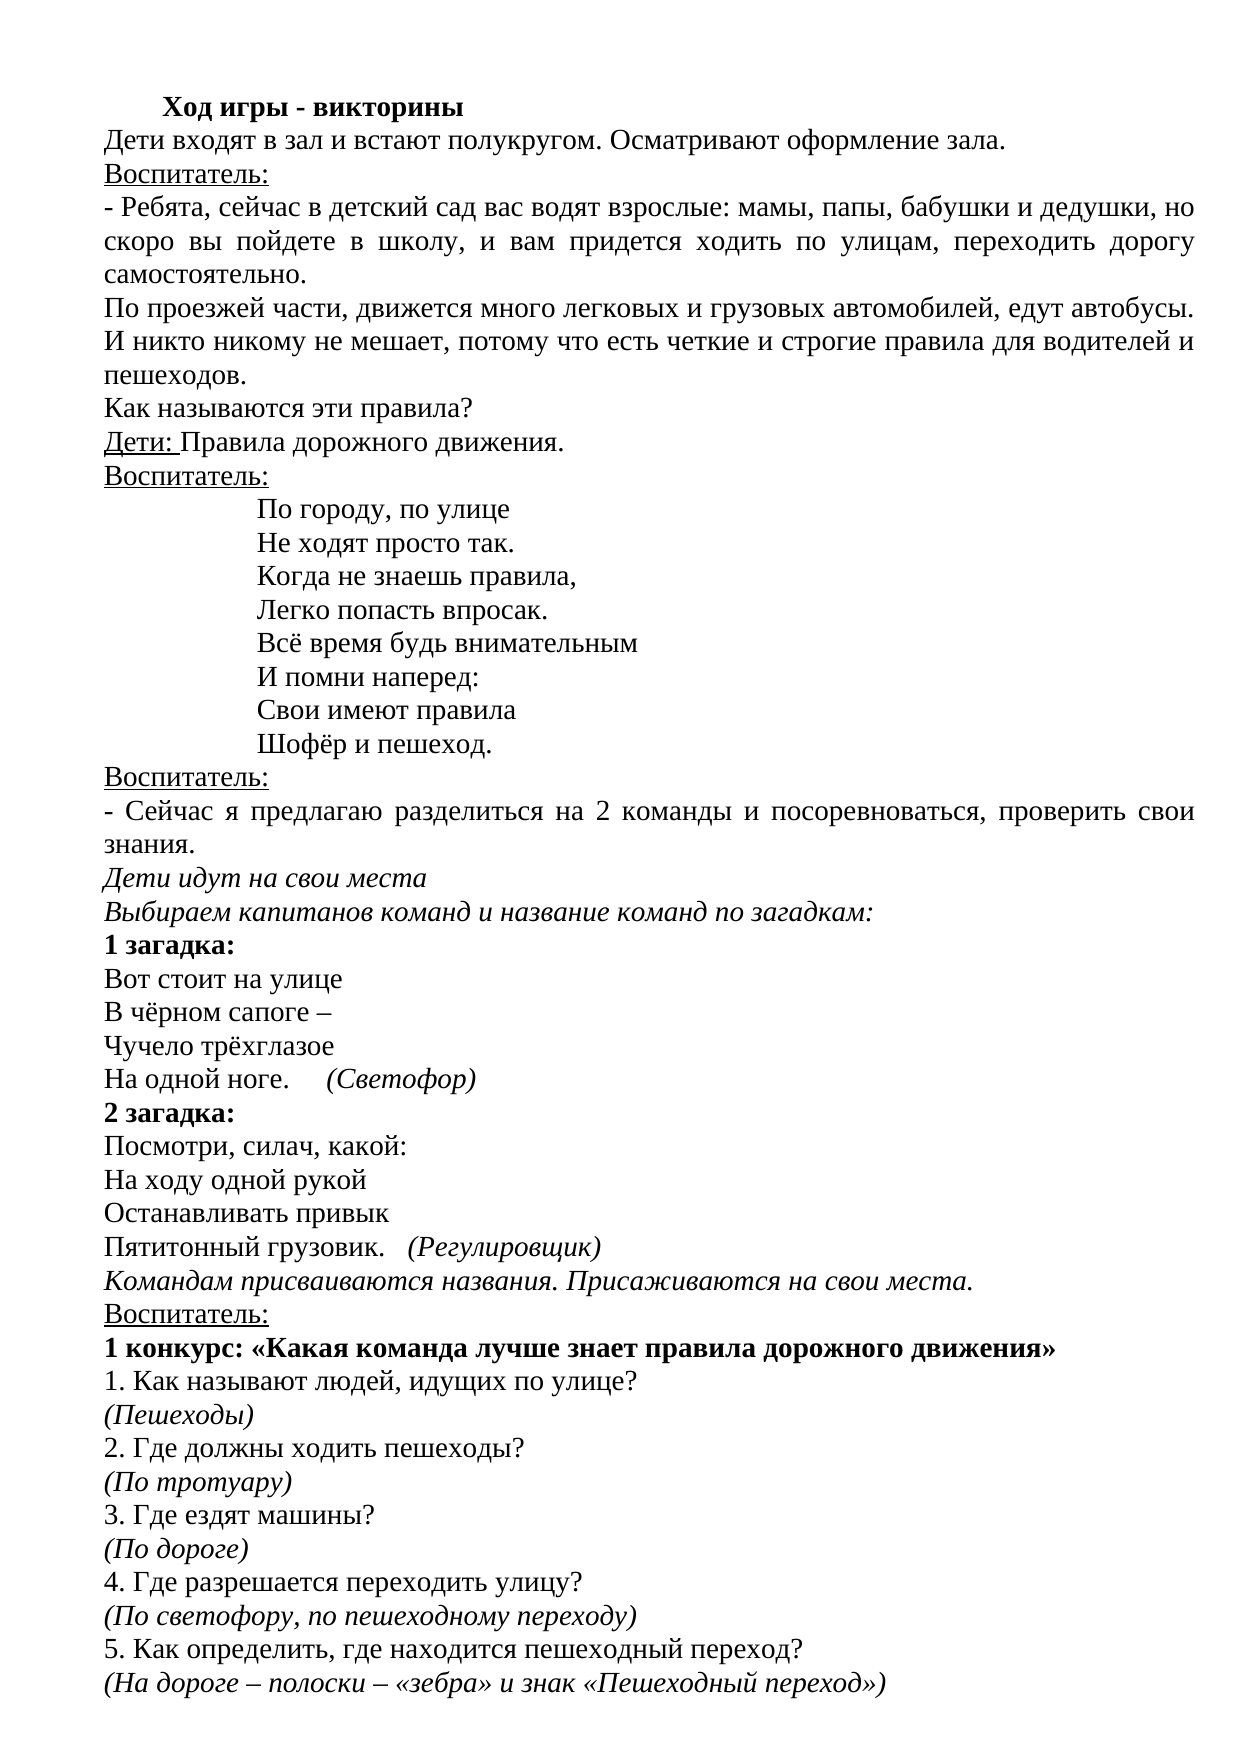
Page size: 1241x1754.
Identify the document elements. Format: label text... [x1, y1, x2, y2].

text И помни наперед: [103, 659, 1196, 692]
text Шофёр и пешеход. [103, 726, 1196, 759]
text Дети: Правила дорожного движения. [103, 424, 1196, 458]
text На одной ноге. (Светофор) [103, 1061, 1196, 1095]
text Останавливать привык [103, 1196, 1196, 1229]
text Посмотри, силач, какой: [103, 1128, 1196, 1162]
text В чёрном сапоге – [103, 994, 1196, 1028]
text На ходу одной рукой [103, 1162, 1196, 1196]
text 2 загадка: [103, 1095, 1196, 1128]
text - Ребята, сейчас в детский сад вас водят взрослые: мамы, папы, бабушки и дедушки, но скоро вы пойдете в школу, и вам придется ходить по улицам, переходить дорогу самостоятельно. [103, 189, 1196, 290]
text Легко попасть впросак. [103, 592, 1196, 625]
text 3. Где ездят машины? [103, 1497, 1196, 1531]
text - Сейчас я предлагаю разделиться на 2 команды и посоревноваться, проверить свои знания. [103, 793, 1196, 860]
text (На дороге – полоски – «зебра» и знак «Пешеходный переход») [103, 1665, 1196, 1699]
text Пятитонный грузовик. (Регулировщик) [103, 1229, 1196, 1263]
text Командам присваиваются названия. Присаживаются на свои места. [103, 1263, 1196, 1296]
text 1. Как называют людей, идущих по улице? [103, 1363, 1196, 1397]
text 4. Где разрешается переходить улицу? [103, 1564, 1196, 1598]
text Дети идут на свои места [103, 860, 1196, 894]
text 1 загадка: [103, 927, 1196, 961]
text Всё время будь внимательным [103, 625, 1196, 659]
text (Пешеходы) [103, 1397, 1196, 1430]
text Ход игры - викторины [162, 89, 1196, 122]
text (По светофору, по пешеходному переходу) [103, 1598, 1196, 1632]
text Как называются эти правила? [103, 391, 1196, 424]
text Свои имеют правила [103, 692, 1196, 726]
text Дети входят в зал и встают полукругом. Осматривают оформление зала. [103, 122, 1196, 156]
text 2. Где должны ходить пешеходы? [103, 1430, 1196, 1464]
text 1 конкурс: «Какая команда лучше знает правила дорожного движения» [103, 1330, 1196, 1363]
text (По тротуару) [103, 1464, 1196, 1497]
text По проезжей части, движется много легковых и грузовых автомобилей, едут автобусы. И никто никому не мешает, потому что есть четкие и строгие правила для водителей и пешеходов. [103, 290, 1196, 391]
text Воспитатель: [103, 759, 1196, 793]
text Выбираем капитанов команд и название команд по загадкам: [103, 894, 1196, 927]
text Когда не знаешь правила, [103, 558, 1196, 592]
text Не ходят просто так. [103, 525, 1196, 558]
text Воспитатель: [103, 458, 1196, 491]
text Воспитатель: [103, 1296, 1196, 1330]
text (По дороге) [103, 1531, 1196, 1564]
text По городу, по улице [103, 491, 1196, 525]
text 5. Как определить, где находится пешеходный переход? [103, 1632, 1196, 1665]
text Воспитатель: [103, 156, 1196, 189]
text Чучело трёхглазое [103, 1028, 1196, 1061]
text Вот стоит на улице [103, 961, 1196, 994]
